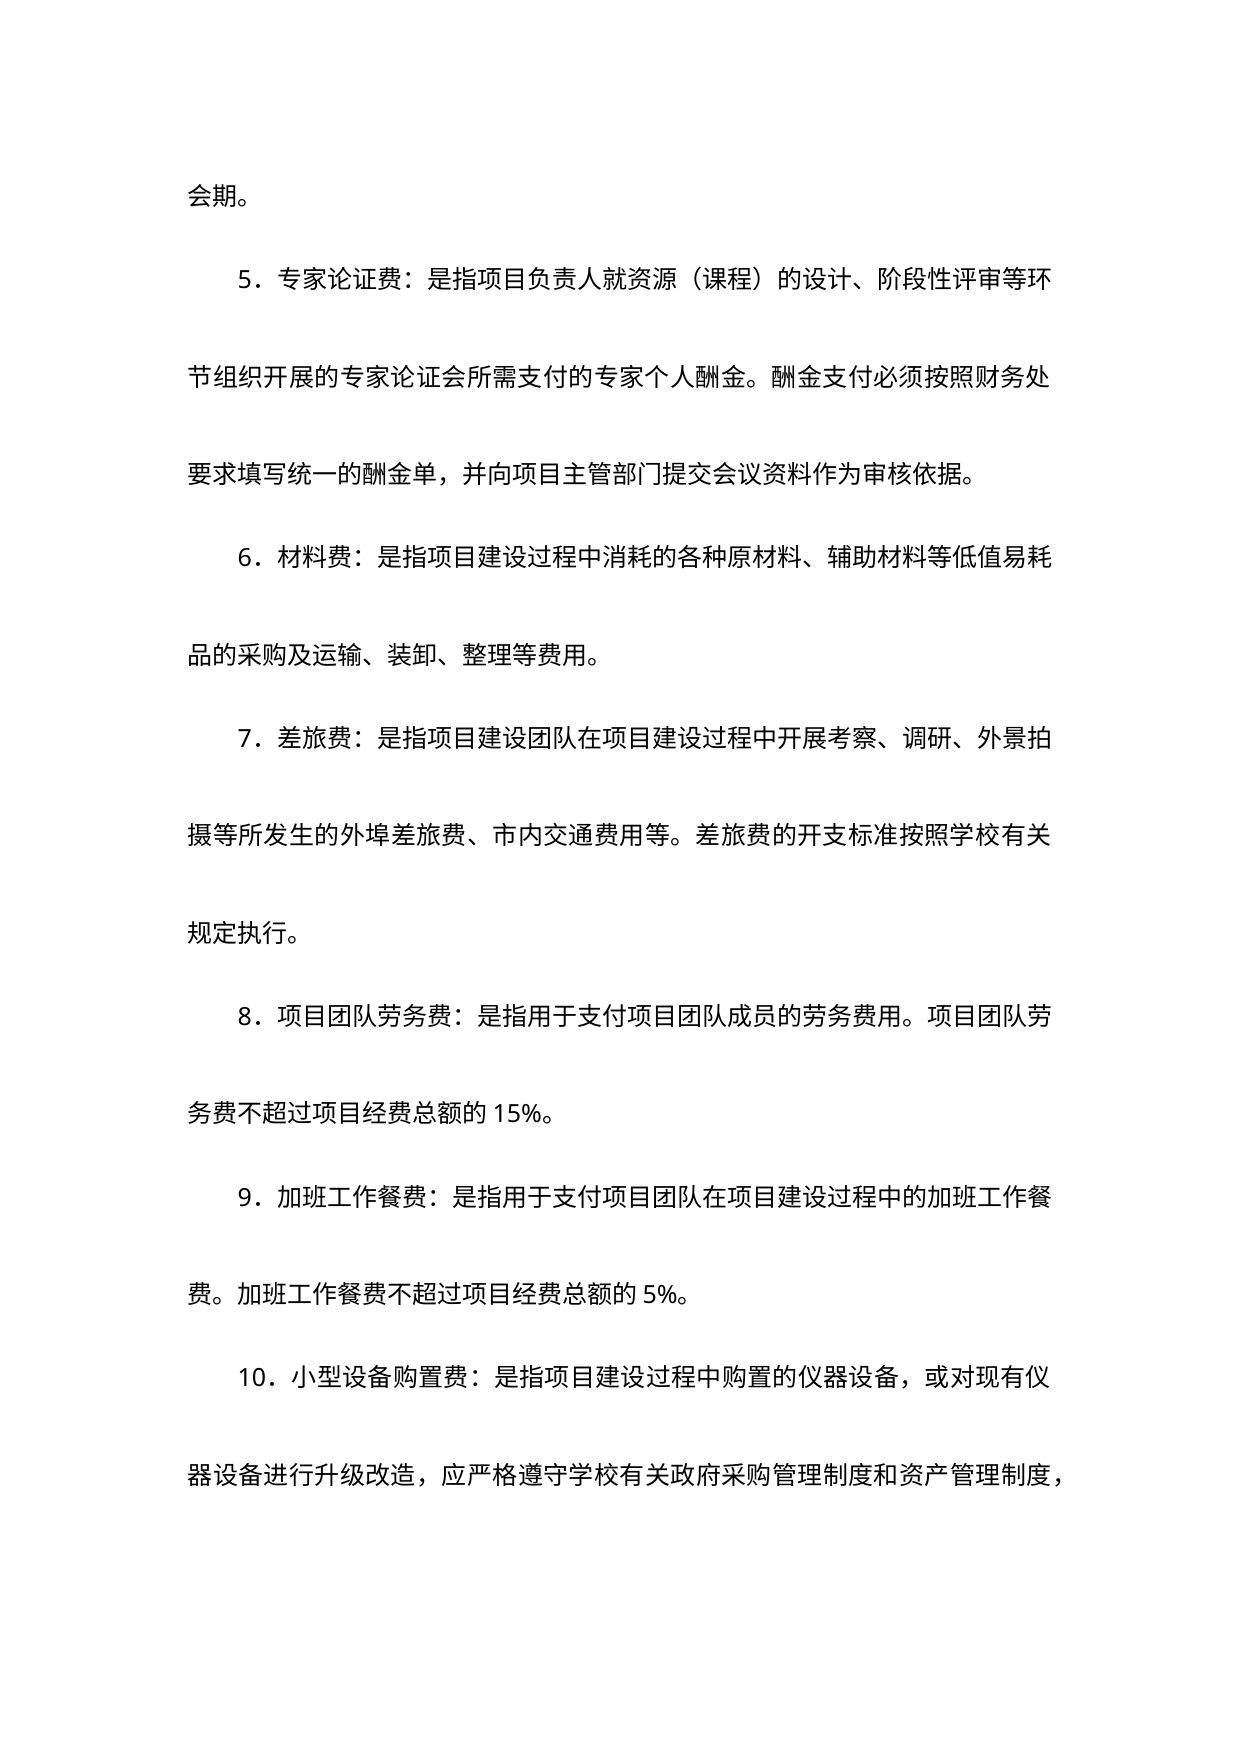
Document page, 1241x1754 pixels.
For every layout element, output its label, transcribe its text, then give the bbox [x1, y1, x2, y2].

text 9．加班工作餐费：是指用于支付项目团队在项目建设过程中的加班工作餐费。加班工作餐费不超过项目经费总额的5%。 [187, 1163, 1053, 1325]
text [187, 162, 1053, 227]
text 6．材料费：是指项目建设过程中消耗的各种原材料、辅助材料等低值易耗品的采购及运输、装卸、整理等费用。 [187, 523, 1053, 686]
text 7．差旅费：是指项目建设团队在项目建设过程中开展考察、调研、外景拍摄等所发生的外埠差旅费、市内交通费用等。差旅费的开支标准按照学校有关规定执行。 [187, 704, 1053, 964]
text 5．专家论证费：是指项目负责人就资源（课程）的设计、阶段性评审等环节组织开展的专家论证会所需支付的专家个人酬金。酬金支付必须按照财务处要求填写统一的酬金单，并向项目主管部门提交会议资料作为审核依据。 [187, 245, 1053, 505]
text 8．项目团队劳务费：是指用于支付项目团队成员的劳务费用。项目团队劳务费不超过项目经费总额的15%。 [187, 982, 1053, 1144]
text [187, 1343, 1053, 1506]
